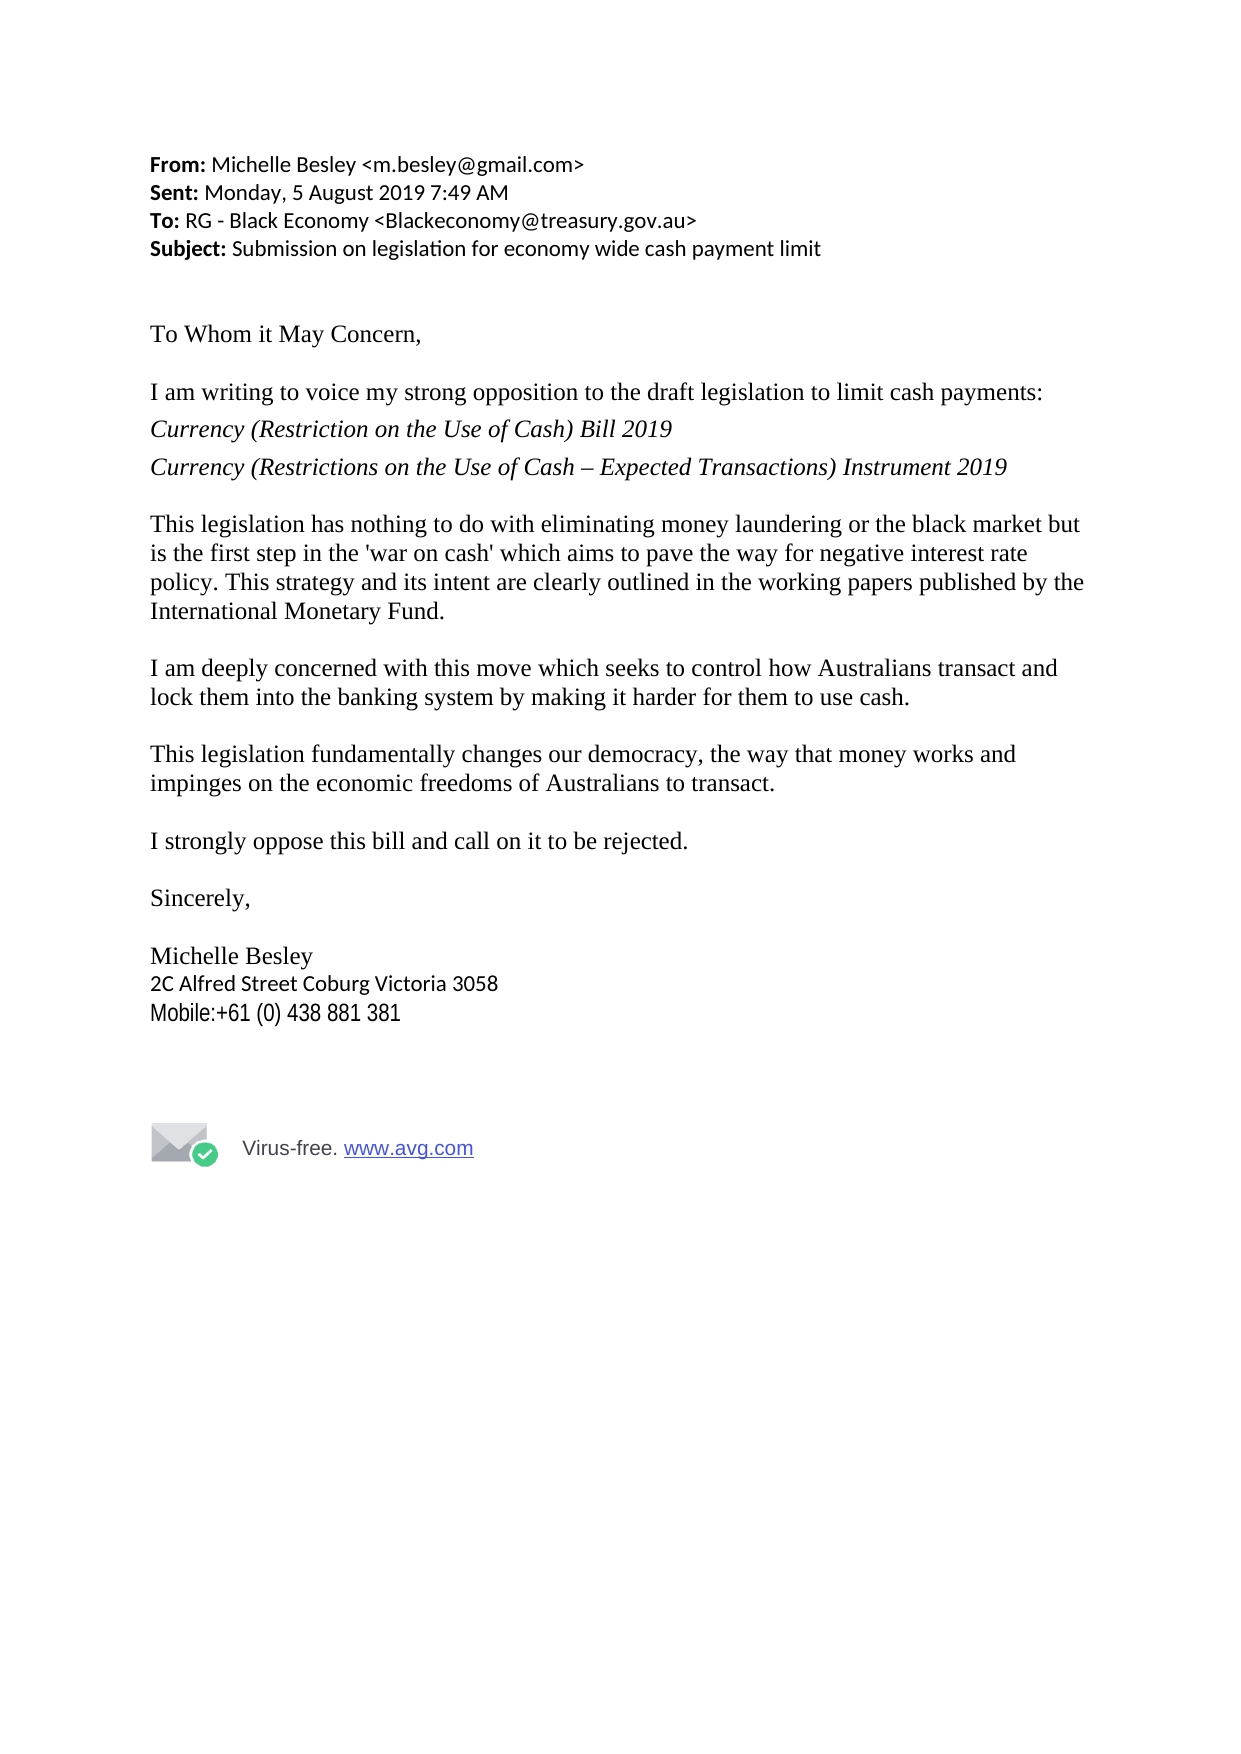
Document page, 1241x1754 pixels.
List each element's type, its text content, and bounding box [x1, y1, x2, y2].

text This legislation has nothing to do with eliminating money laundering or the black market but is the first step in the 'war on cash' which aims to pave the way for negative interest rate policy. This strategy and its intent are clearly outlined in the working papers published by the International Monetary Fund. [150, 509, 1090, 624]
table_header Virus-free. www.avg.com [241, 1103, 980, 1170]
text 2C Alfred Street Coburg Victoria 3058 [150, 969, 1090, 998]
text Currency (Restrictions on the Use of Cash – Expected Transactions) Instrument 2019 [150, 443, 1090, 481]
text Michelle Besley [150, 941, 1090, 969]
picture [151, 1123, 224, 1169]
text To Whom it May Concern, [150, 319, 1090, 348]
text I am deeply concerned with this move which seeks to control how Australians transact and lock them into the banking system by making it harder for them to use cash. [150, 653, 1090, 711]
text I strongly oppose this bill and call on it to be rejected. [150, 826, 1090, 854]
table_header [150, 1103, 241, 1170]
text From: Michelle Besley <m.besley@gmail.com> Sent: Monday, 5 August 2019 7:49 AM To: RG - Black Economy <Blackeconomy@treasury.gov.au> Subject: Submission on legislation for economy wide cash payment limit [150, 150, 1090, 262]
text Sincerely, [150, 883, 1090, 912]
text I am writing to voice my strong opposition to the draft legislation to limit cash payments: [150, 377, 1090, 406]
text Mobile:+61 (0) 438 881 381 [150, 998, 1090, 1026]
text This legislation fundamentally changes our democracy, the way that money works and impinges on the economic freedoms of Australians to transact. [150, 739, 1090, 797]
text Currency (Restriction on the Use of Cash) Bill 2019 [150, 406, 1090, 443]
